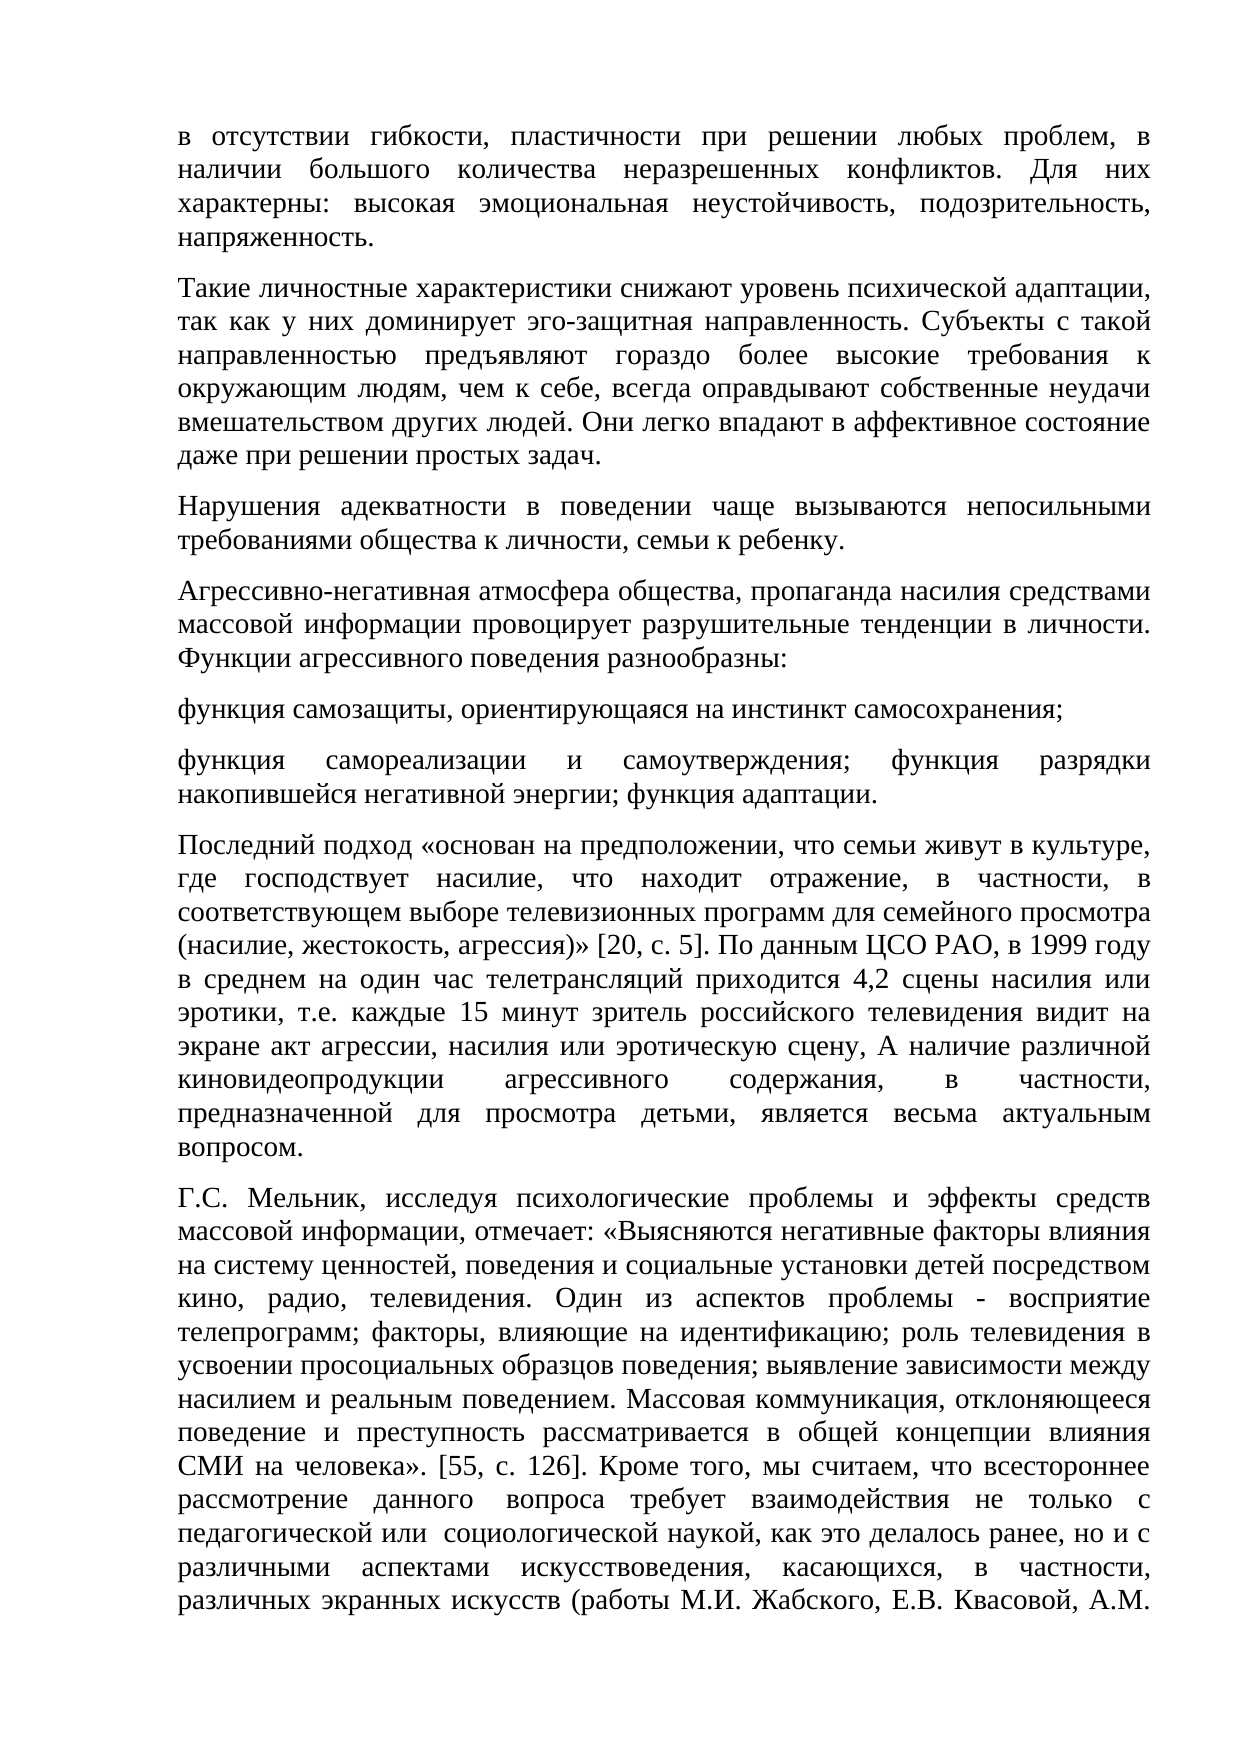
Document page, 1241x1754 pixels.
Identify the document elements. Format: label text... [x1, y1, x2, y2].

text Последний подход «основан на предположении, что семьи живут в культуре, где господствует насилие, что находит отражение, в частности, в соответствующем выборе телевизионных программ для семейного просмотра (насилие, жестокость, агрессия)» [20, с. 5]. По данным ЦСО РАО, в 1999 году в среднем на один час телетрансляций приходится 4,2 сцены насилия или эротики, т.е. каждые 15 минут зритель российского телевидения видит на экране акт агрессии, насилия или эротическую сцену, А наличие различной киновидеопродукции агрессивного содержания, в частности, предназначенной для просмотра детьми, является весьма актуальным вопросом. [177, 827, 1152, 1162]
text функция самозащиты, ориентирующаяся на инстинкт самосохранения; [177, 691, 1152, 725]
text Агрессивно-негативная атмосфера общества, пропаганда насилия средствами массовой информации провоцирует разрушительные тенденции в личности. Функции агрессивного поведения разнообразны: [177, 573, 1152, 674]
text Нарушения адекватности в поведении чаще вызываются непосильными требованиями общества к личности, семьи к ребенку. [177, 488, 1152, 556]
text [177, 118, 1152, 252]
text Такие личностные характеристики снижают уровень психической адаптации, так как у них доминирует эго-защитная направленность. Субъекты с такой направленностью предъявляют гораздо более высокие требования к окружающим людям, чем к себе, всегда оправдывают собственные неудачи вмешательством других людей. Они легко впадают в аффективное состояние даже при решении простых задач. [177, 270, 1152, 471]
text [177, 1180, 1152, 1616]
text функция самореализации и самоутверждения; функция разрядки накопившейся негативной энергии; функция адаптации. [177, 742, 1152, 809]
